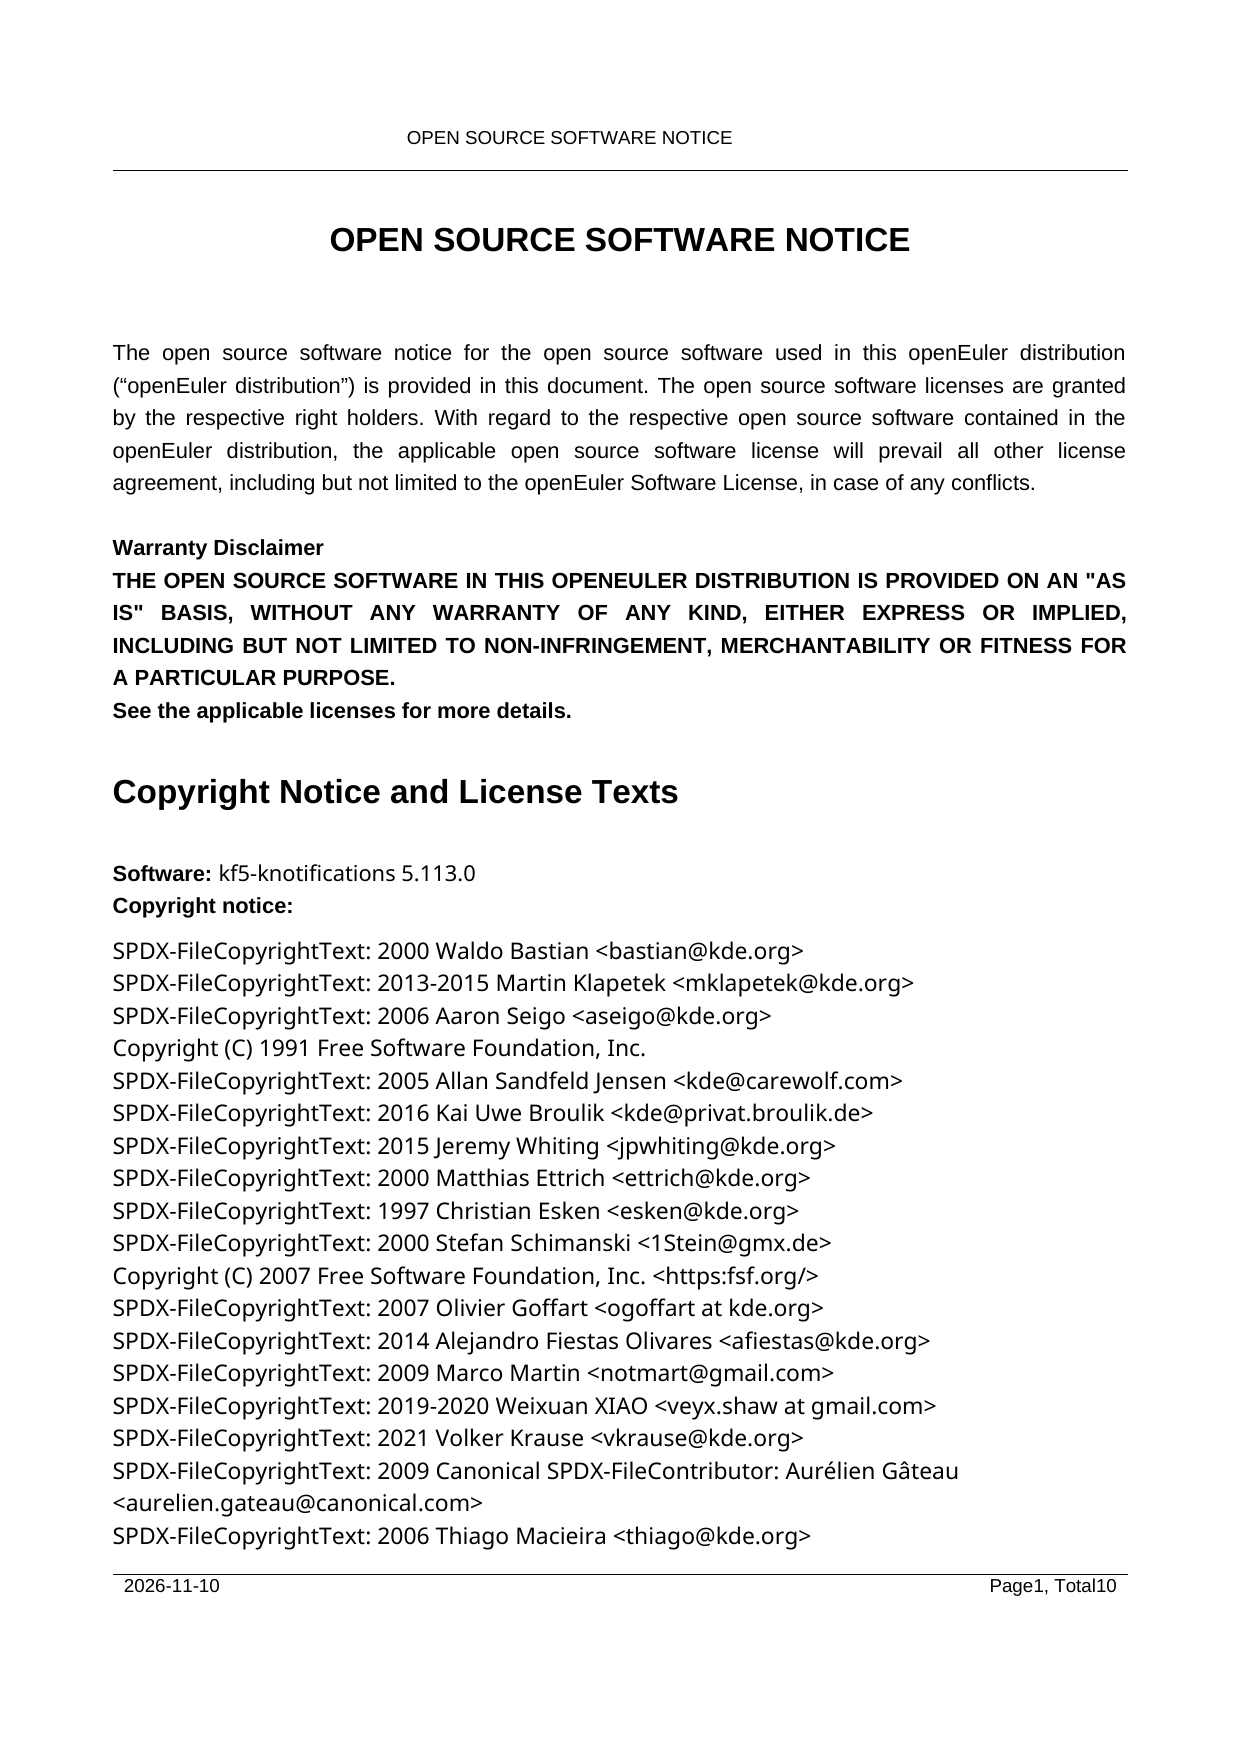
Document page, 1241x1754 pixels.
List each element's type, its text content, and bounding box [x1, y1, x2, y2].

title Software: kf5-knotifications 5.113.0 [112, 856, 1128, 889]
text THE OPEN SOURCE SOFTWARE IN THIS OPENEULER DISTRIBUTION IS PROVIDED ON AN "AS IS" BASIS, WITHOUT ANY WARRANTY OF ANY KIND, EITHER EXPRESS OR IMPLIED, INCLUDING BUT NOT LIMITED TO NON-INFRINGEMENT, MERCHANTABILITY OR FITNESS FOR A PARTICULAR PURPOSE. See the applicable licenses for more details. [112, 564, 1128, 726]
text Warranty Disclaimer [112, 531, 1128, 564]
text The open source software notice for the open source software used in this openEuler distribution (“openEuler distribution”) is provided in this document. The open source software licenses are granted by the respective right holders. With regard to the respective open source software contained in the openEuler distribution, the applicable open source software license will prevail all other license agreement, including but not limited to the openEuler Software License, in case of any conflicts. [112, 336, 1128, 499]
text OPEN SOURCE SOFTWARE NOTICE [112, 206, 1128, 271]
text Copyright Notice and License Texts [112, 759, 1128, 824]
text Copyright notice: [112, 889, 1128, 921]
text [112, 934, 1128, 1551]
